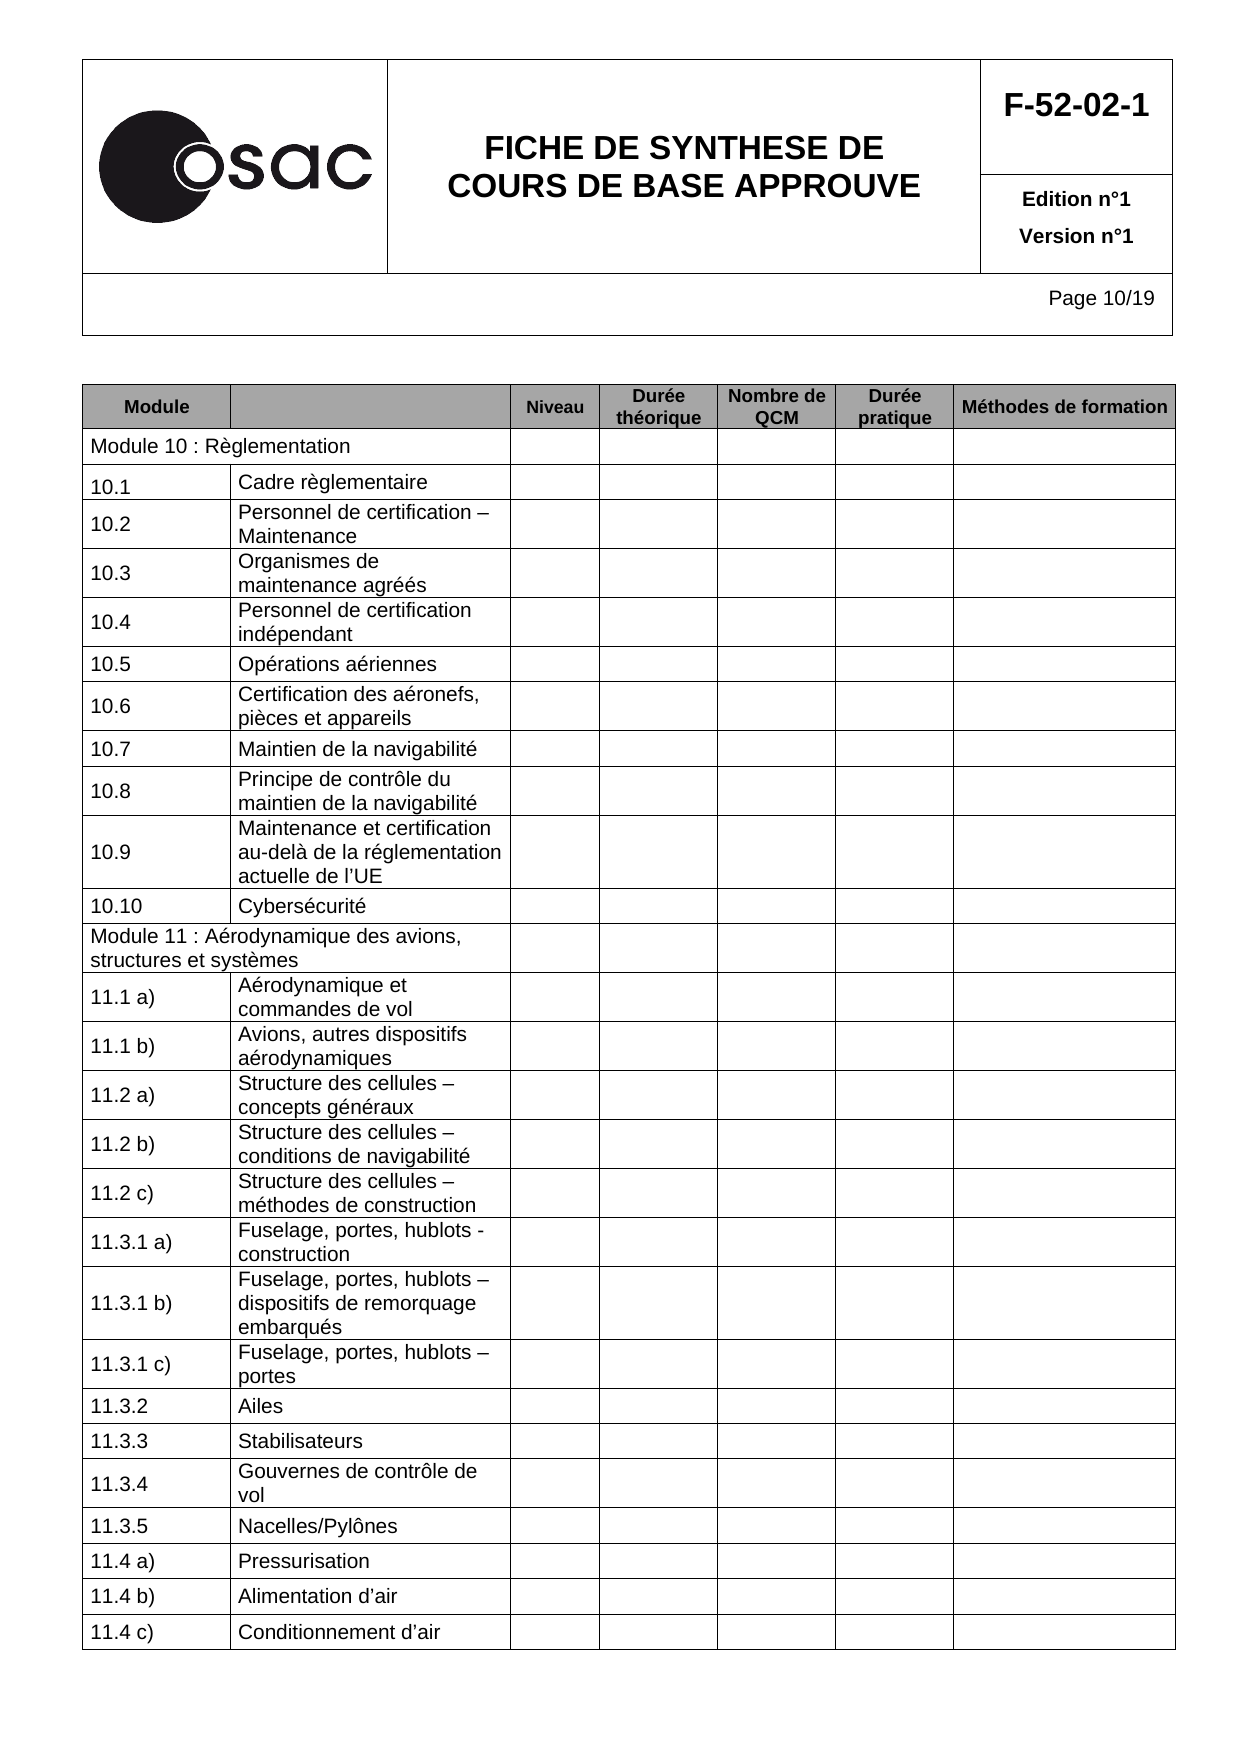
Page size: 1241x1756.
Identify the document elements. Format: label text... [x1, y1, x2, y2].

table_cell [954, 889, 1175, 923]
table_cell [511, 1218, 599, 1266]
table_cell [511, 1544, 599, 1578]
table_cell [600, 598, 717, 646]
table_cell Alimentation d’air [231, 1579, 510, 1613]
table_cell Aérodynamique et commandes de vol [231, 973, 510, 1021]
table_cell Fuselage, portes, hublots – portes [231, 1340, 510, 1387]
table_cell [718, 1508, 835, 1543]
table_cell [954, 731, 1175, 766]
table_cell [600, 1267, 717, 1338]
table_cell Opérations aériennes [231, 647, 510, 681]
table_cell [718, 1459, 835, 1507]
table_cell 10.4 [83, 598, 230, 646]
table_cell [954, 1615, 1175, 1649]
table_cell [718, 1267, 835, 1338]
table_cell Principe de contrôle du maintien de la navigabilité [231, 767, 510, 814]
table_cell [600, 731, 717, 766]
table_cell 10.6 [83, 682, 230, 730]
table_cell [836, 682, 953, 730]
table_cell [836, 1508, 953, 1543]
table_cell Cybersécurité [231, 889, 510, 923]
table_cell Avions, autres dispositifs aérodynamiques [231, 1022, 510, 1070]
table_cell [718, 1340, 835, 1387]
table_cell [954, 682, 1175, 730]
table_cell [600, 767, 717, 814]
table_cell 11.3.5 [83, 1508, 230, 1543]
table_cell Stabilisateurs [231, 1424, 510, 1458]
table_cell 11.4 c) [83, 1615, 230, 1649]
table_cell Personnel de certification indépendant [231, 598, 510, 646]
table_cell [718, 598, 835, 646]
table_cell Gouvernes de contrôle de vol [231, 1459, 510, 1507]
table_cell [954, 1267, 1175, 1338]
table_cell [836, 598, 953, 646]
table_cell [511, 1169, 599, 1217]
table_cell Organismes de maintenance agréés [231, 549, 510, 597]
table_cell 10.1 [83, 465, 230, 499]
table_cell [511, 647, 599, 681]
table_cell [600, 682, 717, 730]
table_cell [600, 889, 717, 923]
table_cell [836, 1169, 953, 1217]
table_cell [600, 1424, 717, 1458]
table_cell [718, 1389, 835, 1423]
table_cell 11.2 c) [83, 1169, 230, 1217]
table_cell [954, 1022, 1175, 1070]
table_cell [718, 429, 835, 463]
table_cell 11.3.1 a) [83, 1218, 230, 1266]
table_cell Conditionnement d’air [231, 1615, 510, 1649]
table_cell [718, 816, 835, 887]
table_cell [836, 731, 953, 766]
table_header Niveau [511, 385, 599, 428]
table_cell [954, 647, 1175, 681]
table_cell [511, 1022, 599, 1070]
table_cell [718, 1579, 835, 1613]
table_cell [954, 973, 1175, 1021]
table_cell 11.4 b) [83, 1579, 230, 1613]
table_cell Module 11 : Aérodynamique des avions, structures et systèmes [83, 924, 510, 972]
table_cell 10.7 [83, 731, 230, 766]
table_header Nombre de QCM [718, 385, 835, 428]
table_cell [718, 1218, 835, 1266]
table_cell [511, 429, 599, 463]
table_cell 10.5 [83, 647, 230, 681]
table_cell [718, 924, 835, 972]
table_cell Module 10 : Règlementation [83, 429, 510, 463]
table_cell [836, 1022, 953, 1070]
table_cell [511, 889, 599, 923]
table_header Module [83, 385, 230, 428]
table_cell [718, 1169, 835, 1217]
table_cell [954, 1508, 1175, 1543]
table_cell [600, 1022, 717, 1070]
table_cell [600, 1389, 717, 1423]
table_cell [836, 924, 953, 972]
table_cell [600, 816, 717, 887]
table_cell 11.1 b) [83, 1022, 230, 1070]
table_cell [954, 924, 1175, 972]
table_cell [954, 1340, 1175, 1387]
table_cell 11.2 a) [83, 1071, 230, 1119]
table_cell [600, 1169, 717, 1217]
table_cell [836, 889, 953, 923]
table_cell [600, 647, 717, 681]
table_cell [718, 1120, 835, 1168]
table_cell [836, 1544, 953, 1578]
table_cell 10.8 [83, 767, 230, 814]
table_cell Structure des cellules – conditions de navigabilité [231, 1120, 510, 1168]
table_cell [954, 549, 1175, 597]
table_cell [954, 816, 1175, 887]
table_cell [511, 816, 599, 887]
table_cell Certification des aéronefs, pièces et appareils [231, 682, 510, 730]
table_cell 10.9 [83, 816, 230, 887]
table_cell [511, 924, 599, 972]
table_cell [954, 1459, 1175, 1507]
table_header Durée pratique [836, 385, 953, 428]
table_cell [600, 924, 717, 972]
table_cell [836, 973, 953, 1021]
table_cell [511, 598, 599, 646]
table_cell [511, 1579, 599, 1613]
table_cell [600, 1579, 717, 1613]
table_cell [511, 1120, 599, 1168]
table_cell Ailes [231, 1389, 510, 1423]
table_cell Maintenance et certification au-delà de la réglementation actuelle de l’UE [231, 816, 510, 887]
table_cell [954, 1389, 1175, 1423]
table_cell [954, 465, 1175, 499]
table_cell [718, 465, 835, 499]
table_cell [954, 1120, 1175, 1168]
table_cell [718, 1544, 835, 1578]
table_cell [836, 1389, 953, 1423]
table_cell [600, 1340, 717, 1387]
table_cell [600, 973, 717, 1021]
table_cell [600, 1615, 717, 1649]
table_cell [600, 1508, 717, 1543]
table_cell [718, 767, 835, 814]
table_cell [600, 1218, 717, 1266]
table_cell Pressurisation [231, 1544, 510, 1578]
table_cell [954, 1218, 1175, 1266]
table_cell [836, 647, 953, 681]
table_cell Cadre règlementaire [231, 465, 510, 499]
table_cell [836, 1615, 953, 1649]
table_cell Structure des cellules – concepts généraux [231, 1071, 510, 1119]
table_cell [511, 549, 599, 597]
table_cell Fuselage, portes, hublots - construction [231, 1218, 510, 1266]
table_header [231, 385, 510, 428]
table_cell [836, 500, 953, 548]
table_cell [954, 1579, 1175, 1613]
table_cell 11.3.1 c) [83, 1340, 230, 1387]
table_header Durée théorique [600, 385, 717, 428]
table_header Méthodes de formation [954, 385, 1175, 428]
table_cell [511, 1340, 599, 1387]
table_cell [718, 1022, 835, 1070]
table_cell 11.3.3 [83, 1424, 230, 1458]
table_cell [600, 1459, 717, 1507]
table_cell [718, 889, 835, 923]
table_cell [511, 767, 599, 814]
table_cell [836, 1120, 953, 1168]
table_cell [954, 1424, 1175, 1458]
table_cell [511, 1424, 599, 1458]
table_cell [511, 1071, 599, 1119]
table_cell [511, 973, 599, 1021]
table_cell [836, 1579, 953, 1613]
table_cell [954, 1169, 1175, 1217]
table_cell [511, 1615, 599, 1649]
table_cell [718, 647, 835, 681]
table_cell [600, 1071, 717, 1119]
table_cell 11.3.2 [83, 1389, 230, 1423]
table_cell 10.2 [83, 500, 230, 548]
table_cell [954, 598, 1175, 646]
table_cell [836, 1424, 953, 1458]
table_cell [718, 973, 835, 1021]
table_cell [836, 1340, 953, 1387]
table_cell [954, 1544, 1175, 1578]
table_cell [836, 1218, 953, 1266]
table_cell 11.2 b) [83, 1120, 230, 1168]
table_cell [718, 1424, 835, 1458]
table_cell [718, 500, 835, 548]
table_cell [511, 500, 599, 548]
table_cell [954, 500, 1175, 548]
table_cell [718, 1071, 835, 1119]
table_cell [836, 1267, 953, 1338]
table_cell Personnel de certification – Maintenance [231, 500, 510, 548]
table_cell [511, 465, 599, 499]
table_cell [836, 1071, 953, 1119]
table_cell [511, 682, 599, 730]
table_cell 11.4 a) [83, 1544, 230, 1578]
table_cell [511, 1508, 599, 1543]
table_cell [511, 1267, 599, 1338]
table_cell [511, 1389, 599, 1423]
table_cell 10.10 [83, 889, 230, 923]
table_cell [718, 731, 835, 766]
table_cell 11.3.1 b) [83, 1267, 230, 1338]
table_cell [954, 1071, 1175, 1119]
table_cell [836, 429, 953, 463]
table_cell Maintien de la navigabilité [231, 731, 510, 766]
table_cell [718, 1615, 835, 1649]
table_cell [836, 1459, 953, 1507]
table_cell [600, 1120, 717, 1168]
table_cell Structure des cellules – méthodes de construction [231, 1169, 510, 1217]
table_cell Fuselage, portes, hublots – dispositifs de remorquage embarqués [231, 1267, 510, 1338]
picture [92, 102, 379, 231]
table_cell [600, 500, 717, 548]
table_cell [511, 1459, 599, 1507]
table_cell [836, 767, 953, 814]
table_cell [718, 549, 835, 597]
table_cell 11.3.4 [83, 1459, 230, 1507]
table_cell [511, 731, 599, 766]
table_cell [954, 429, 1175, 463]
table_cell [954, 767, 1175, 814]
table_cell [600, 549, 717, 597]
table_cell 10.3 [83, 549, 230, 597]
table_cell [836, 816, 953, 887]
table_cell [836, 549, 953, 597]
table_cell [600, 1544, 717, 1578]
table_cell Nacelles/Pylônes [231, 1508, 510, 1543]
table_cell [718, 682, 835, 730]
table_cell [600, 429, 717, 463]
table_cell [836, 465, 953, 499]
table_cell 11.1 a) [83, 973, 230, 1021]
table_cell [600, 465, 717, 499]
